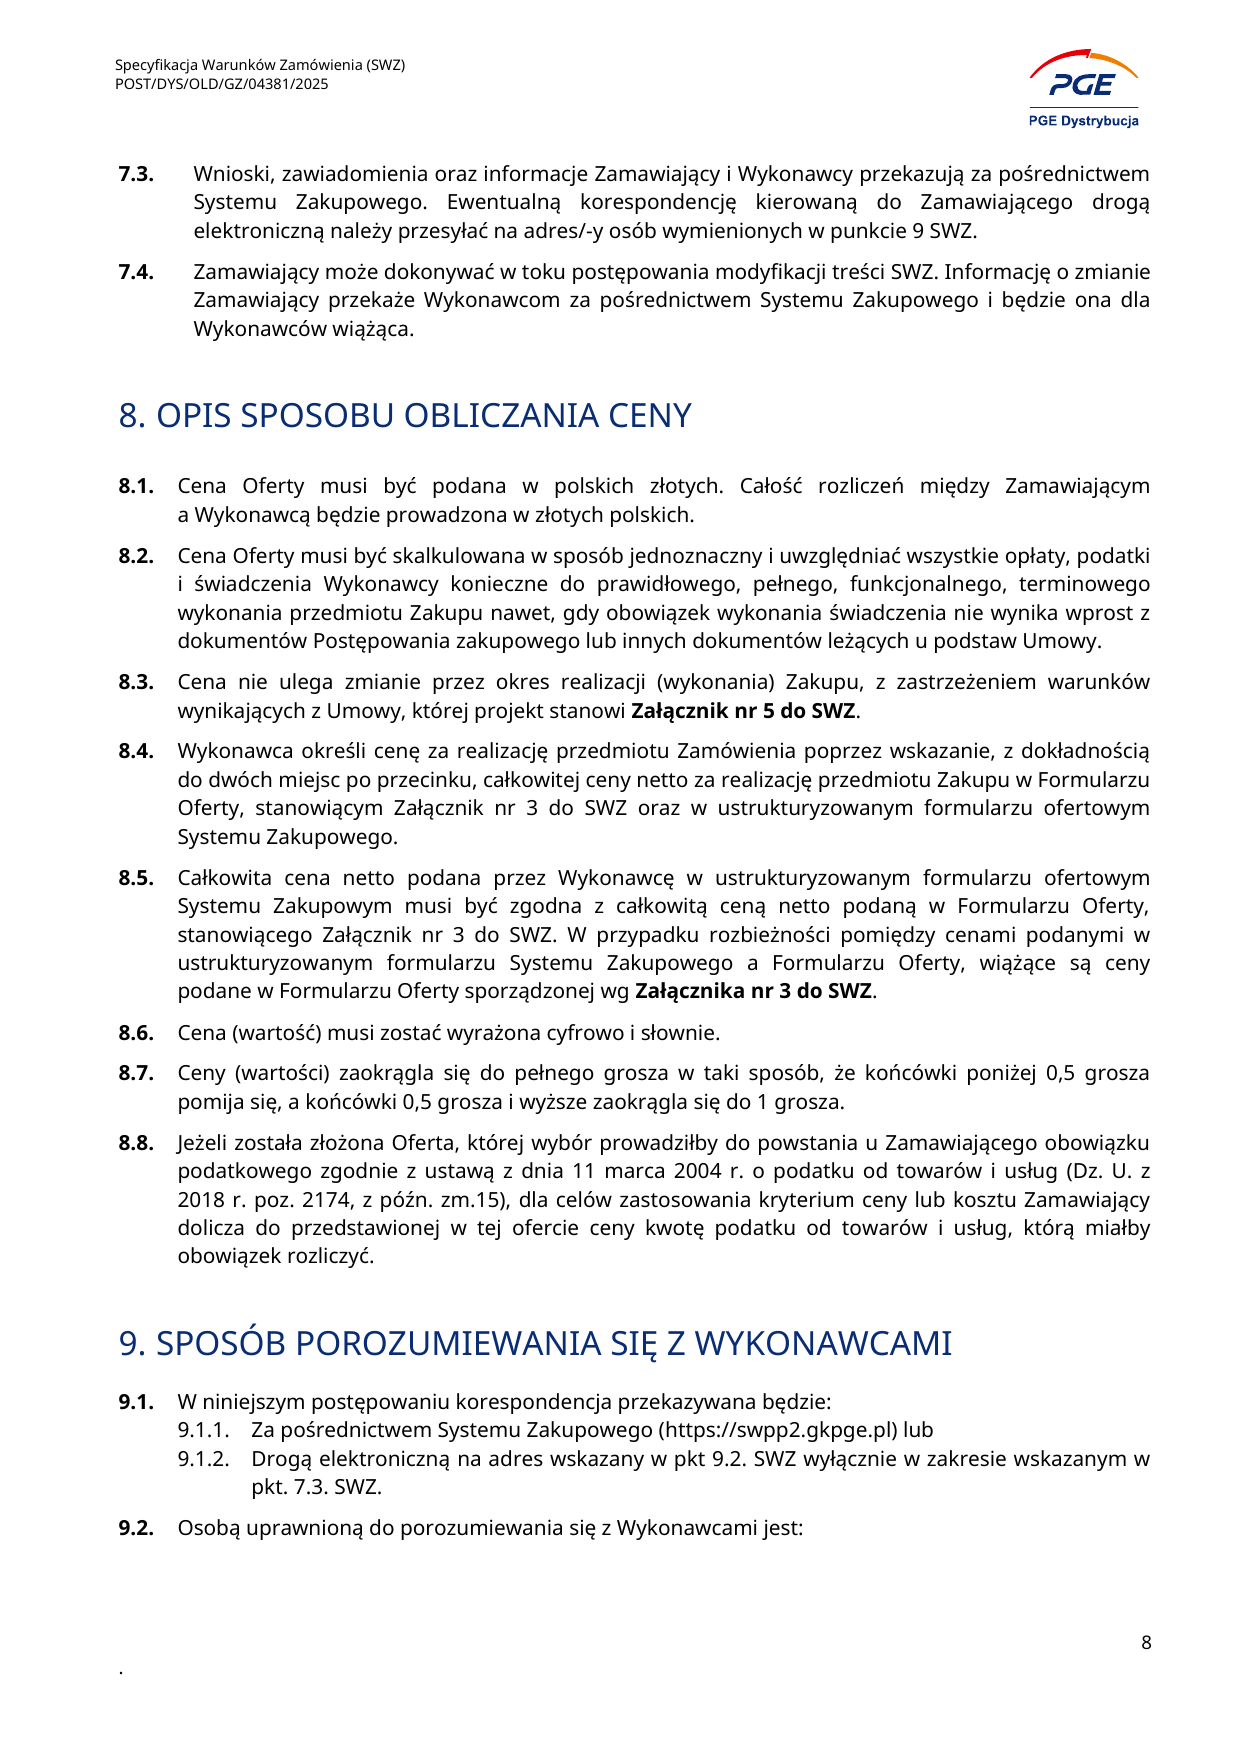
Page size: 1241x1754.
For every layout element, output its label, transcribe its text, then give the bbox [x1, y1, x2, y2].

subtitle OPIS SPOSOBU OBLICZANIA CENY [118, 392, 1152, 438]
list W niniejszym postępowaniu korespondencja przekazywana będzie: [118, 1387, 1152, 1416]
list Całkowita cena netto podana przez Wykonawcę w ustrukturyzowanym formularzu ofertowym Systemu Zakupowym musi być zgodna z całkowitą ceną netto podaną w Formularzu Oferty, stanowiącego Załącznik nr 3 do SWZ. W przypadku rozbieżności pomiędzy cenami podanymi w ustrukturyzowanym formularzu Systemu Zakupowego a Formularzu Oferty, wiążące są ceny podane w Formularzu Oferty sporządzonej wg Załącznika nr 3 do SWZ. [118, 863, 1152, 1005]
list Wnioski, zawiadomienia oraz informacje Zamawiający i Wykonawcy przekazują za pośrednictwem Systemu Zakupowego. Ewentualną korespondencję kierowaną do Zamawiającego drogą elektroniczną należy przesyłać na adres/-y osób wymienionych w punkcie 9 SWZ. [118, 159, 1152, 244]
list Cena Oferty musi być skalkulowana w sposób jednoznaczny i uwzględniać wszystkie opłaty, podatki i świadczenia Wykonawcy konieczne do prawidłowego, pełnego, funkcjonalnego, terminowego wykonania przedmiotu Zakupu nawet, gdy obowiązek wykonania świadczenia nie wynika wprost z dokumentów Postępowania zakupowego lub innych dokumentów leżących u podstaw Umowy. [118, 541, 1152, 655]
list Cena nie ulega zmianie przez okres realizacji (wykonania) Zakupu, z zastrzeżeniem warunków wynikających z Umowy, której projekt stanowi Załącznik nr 5 do SWZ. [118, 667, 1152, 724]
list Wykonawca określi cenę za realizację przedmiotu Zamówienia poprzez wskazanie, z dokładnością do dwóch miejsc po przecinku, całkowitej ceny netto za realizację przedmiotu Zakupu w Formularzu Oferty, stanowiącym Załącznik nr 3 do SWZ oraz w ustrukturyzowanym formularzu ofertowym Systemu Zakupowego. [118, 737, 1152, 850]
list Jeżeli została złożona Oferta, której wybór prowadziłby do powstania u Zamawiającego obowiązku podatkowego zgodnie z ustawą z dnia 11 marca 2004 r. o podatku od towarów i usług (Dz. U. z 2018 r. poz. 2174, z późn. zm.15), dla celów zastosowania kryterium ceny lub kosztu Zamawiający dolicza do przedstawionej w tej ofercie ceny kwotę podatku od towarów i usług, którą miałby obowiązek rozliczyć. [118, 1128, 1152, 1270]
subtitle SPOSÓB POROZUMIEWANIA SIĘ Z WYKONAWCAMI [118, 1320, 1152, 1366]
list Za pośrednictwem Systemu Zakupowego (https://swpp2.gkpge.pl) lub [177, 1416, 1152, 1444]
list Drogą elektroniczną na adres wskazany w pkt 9.2. SWZ wyłącznie w zakresie wskazanym w pkt. 7.3. SWZ. [177, 1444, 1152, 1501]
list Cena (wartość) musi zostać wyrażona cyfrowo i słownie. [118, 1018, 1152, 1046]
list Ceny (wartości) zaokrągla się do pełnego grosza w taki sposób, że końcówki poniżej 0,5 grosza pomija się, a końcówki 0,5 grosza i wyższe zaokrągla się do 1 grosza. [118, 1058, 1152, 1115]
list Cena Oferty musi być podana w polskich złotych. Całość rozliczeń między Zamawiającym a Wykonawcą będzie prowadzona w złotych polskich. [118, 472, 1152, 528]
list Osobą uprawnioną do porozumiewania się z Wykonawcami jest: [118, 1513, 1152, 1542]
list Zamawiający może dokonywać w toku postępowania modyfikacji treści SWZ. Informację o zmianie Zamawiający przekaże Wykonawcom za pośrednictwem Systemu Zakupowego i będzie ona dla Wykonawców wiążąca. [118, 257, 1152, 342]
